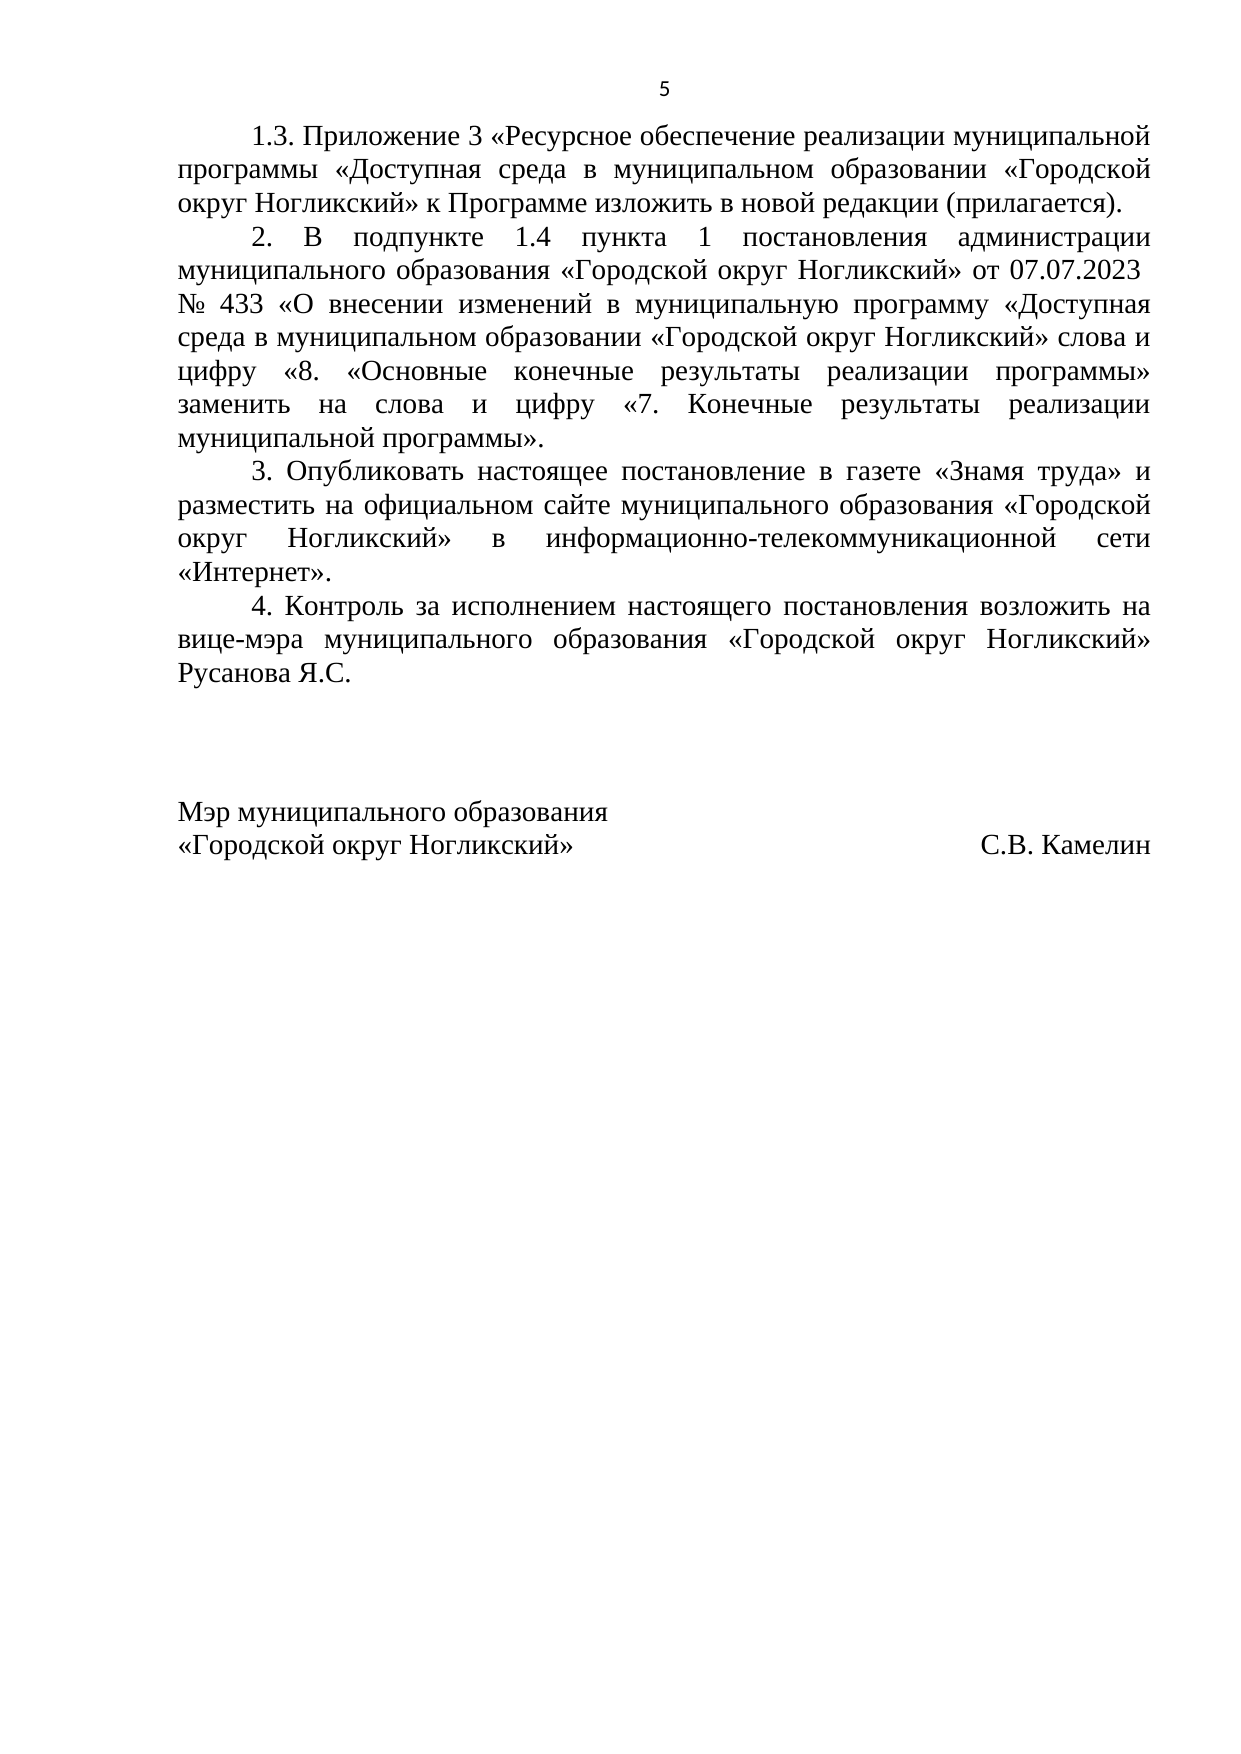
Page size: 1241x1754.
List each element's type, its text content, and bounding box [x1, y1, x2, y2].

text 3. Опубликовать настоящее постановление в газете «Знамя труда» и разместить на официальном сайте муниципального образования «Городской округ Ногликский» в информационно-телекоммуникационной сети «Интернет». [177, 453, 1152, 588]
text 1.3. Приложение 3 «Ресурсное обеспечение реализации муниципальной программы «Доступная среда в муниципальном образовании «Городской округ Ногликский» к Программе изложить в новой редакции (прилагается). [177, 118, 1152, 219]
text 2. В подпункте 1.4 пункта 1 постановления администрации муниципального образования «Городской округ Ногликский» от 07.07.2023 № 433 «О внесении изменений в муниципальную программу «Доступная среда в муниципальном образовании «Городской округ Ногликский» слова и цифру «8. «Основные конечные результаты реализации программы» заменить на слова и цифру «7. Конечные результаты реализации муниципальной программы». [177, 219, 1152, 453]
text 4. Контроль за исполнением настоящего постановления возложить на вице-мэра муниципального образования «Городской округ Ногликский» Русанова Я.С. [177, 588, 1152, 688]
text «Городской округ Ногликский» С.В. Камелин [177, 827, 1152, 861]
text Мэр муниципального образования [177, 794, 1152, 827]
